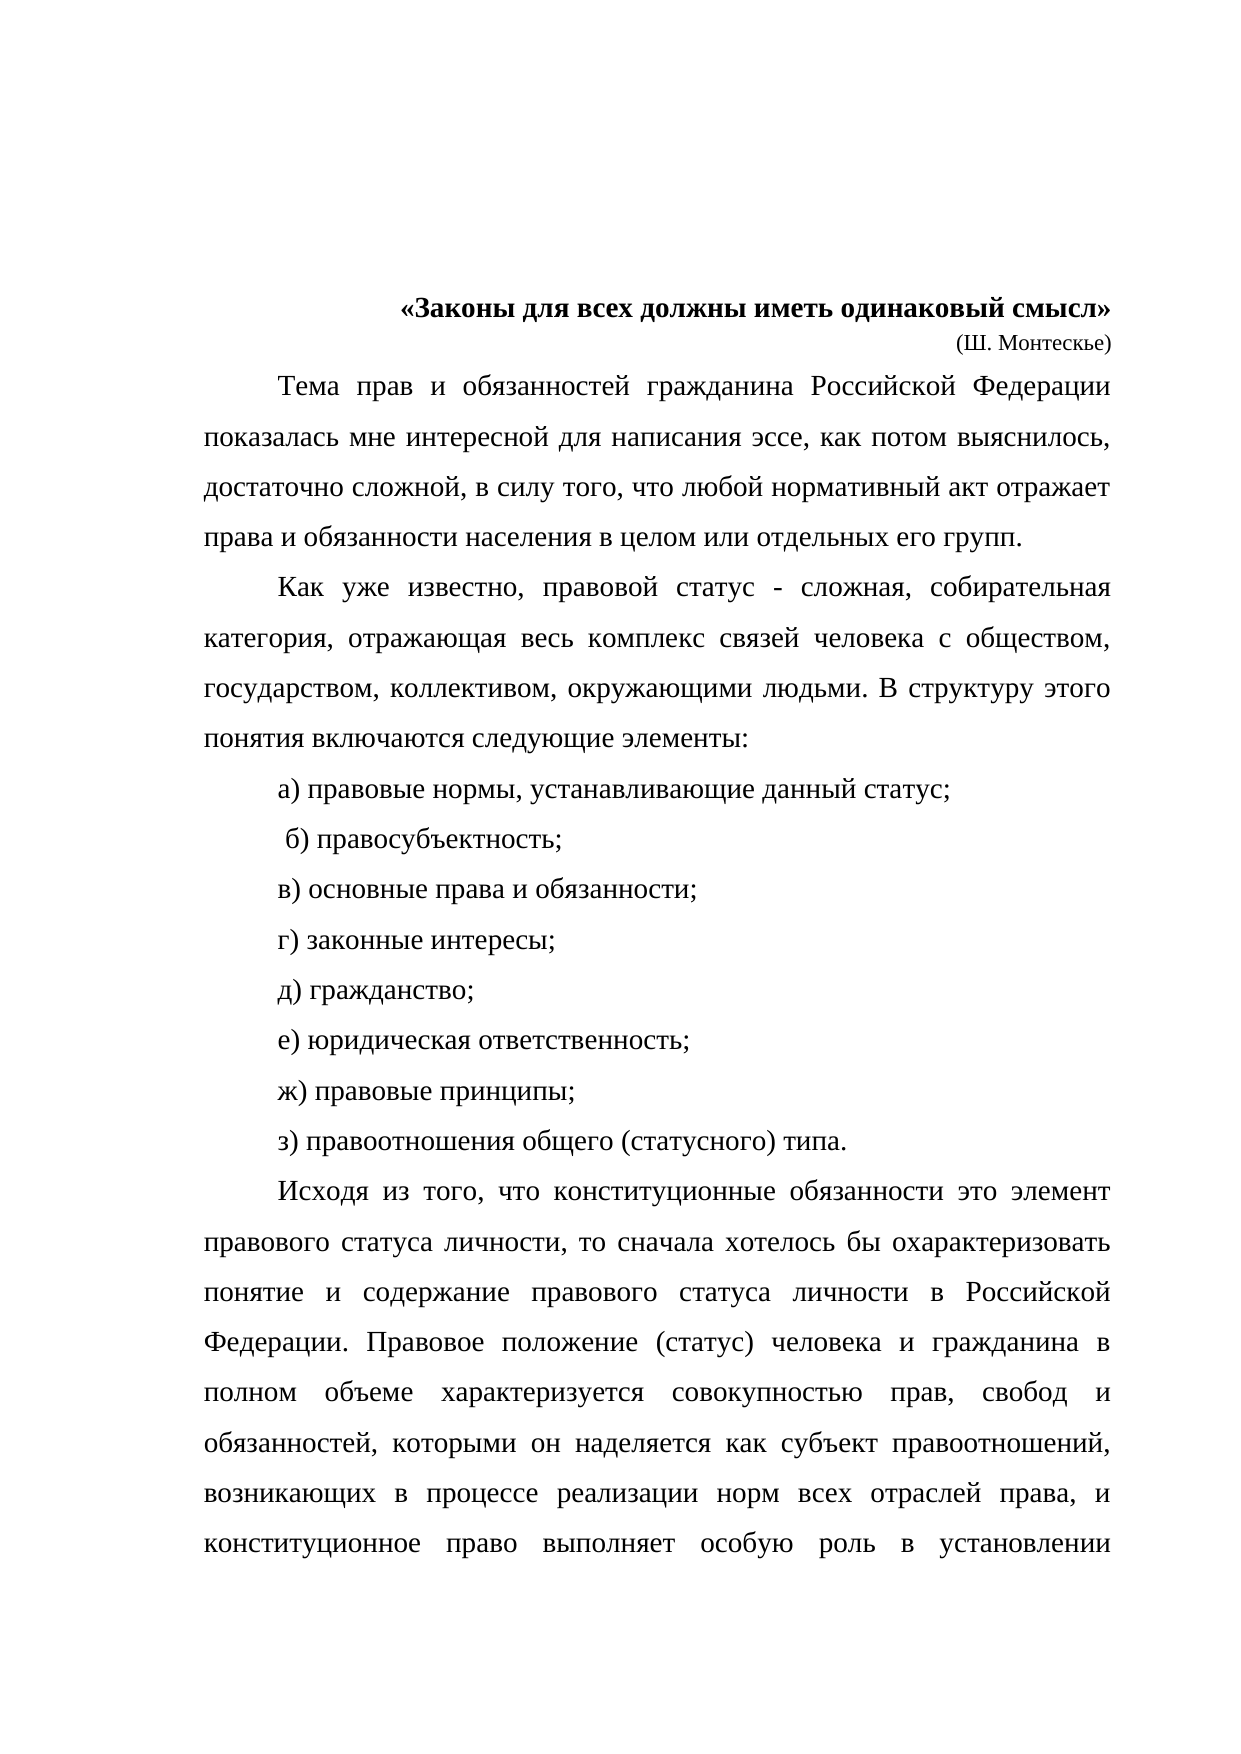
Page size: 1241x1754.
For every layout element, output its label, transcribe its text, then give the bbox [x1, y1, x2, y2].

text ж) правовые принципы; [203, 1073, 1112, 1106]
text г) законные интересы; [203, 922, 1112, 955]
text д) гражданство; [203, 972, 1112, 1006]
text а) правовые нормы, устанавливающие данный статус; [203, 771, 1112, 804]
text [203, 1173, 1112, 1559]
text «Законы для всех должны иметь одинаковый смысл» [203, 290, 1112, 324]
text Тема прав и обязанностей гражданина Российской Федерации показалась мне интересной для написания эссе, как потом выяснилось, достаточно сложной, в силу того, что любой нормативный акт отражает права и обязанности населения в целом или отдельных его групп. [203, 368, 1112, 553]
text б) правосубъектность; [203, 821, 1112, 855]
text е) юридическая ответственность; [203, 1022, 1112, 1056]
text (Ш. Монтескье) [203, 329, 1112, 355]
text Как уже известно, правовой статус - сложная, собирательная категория, отражающая весь комплекс связей человека с обществом, государством, коллективом, окружающими людьми. В структуру этого понятия включаются следующие элементы: [203, 569, 1112, 754]
text в) основные права и обязанности; [203, 871, 1112, 905]
text з) правоотношения общего (статусного) типа. [203, 1123, 1112, 1157]
